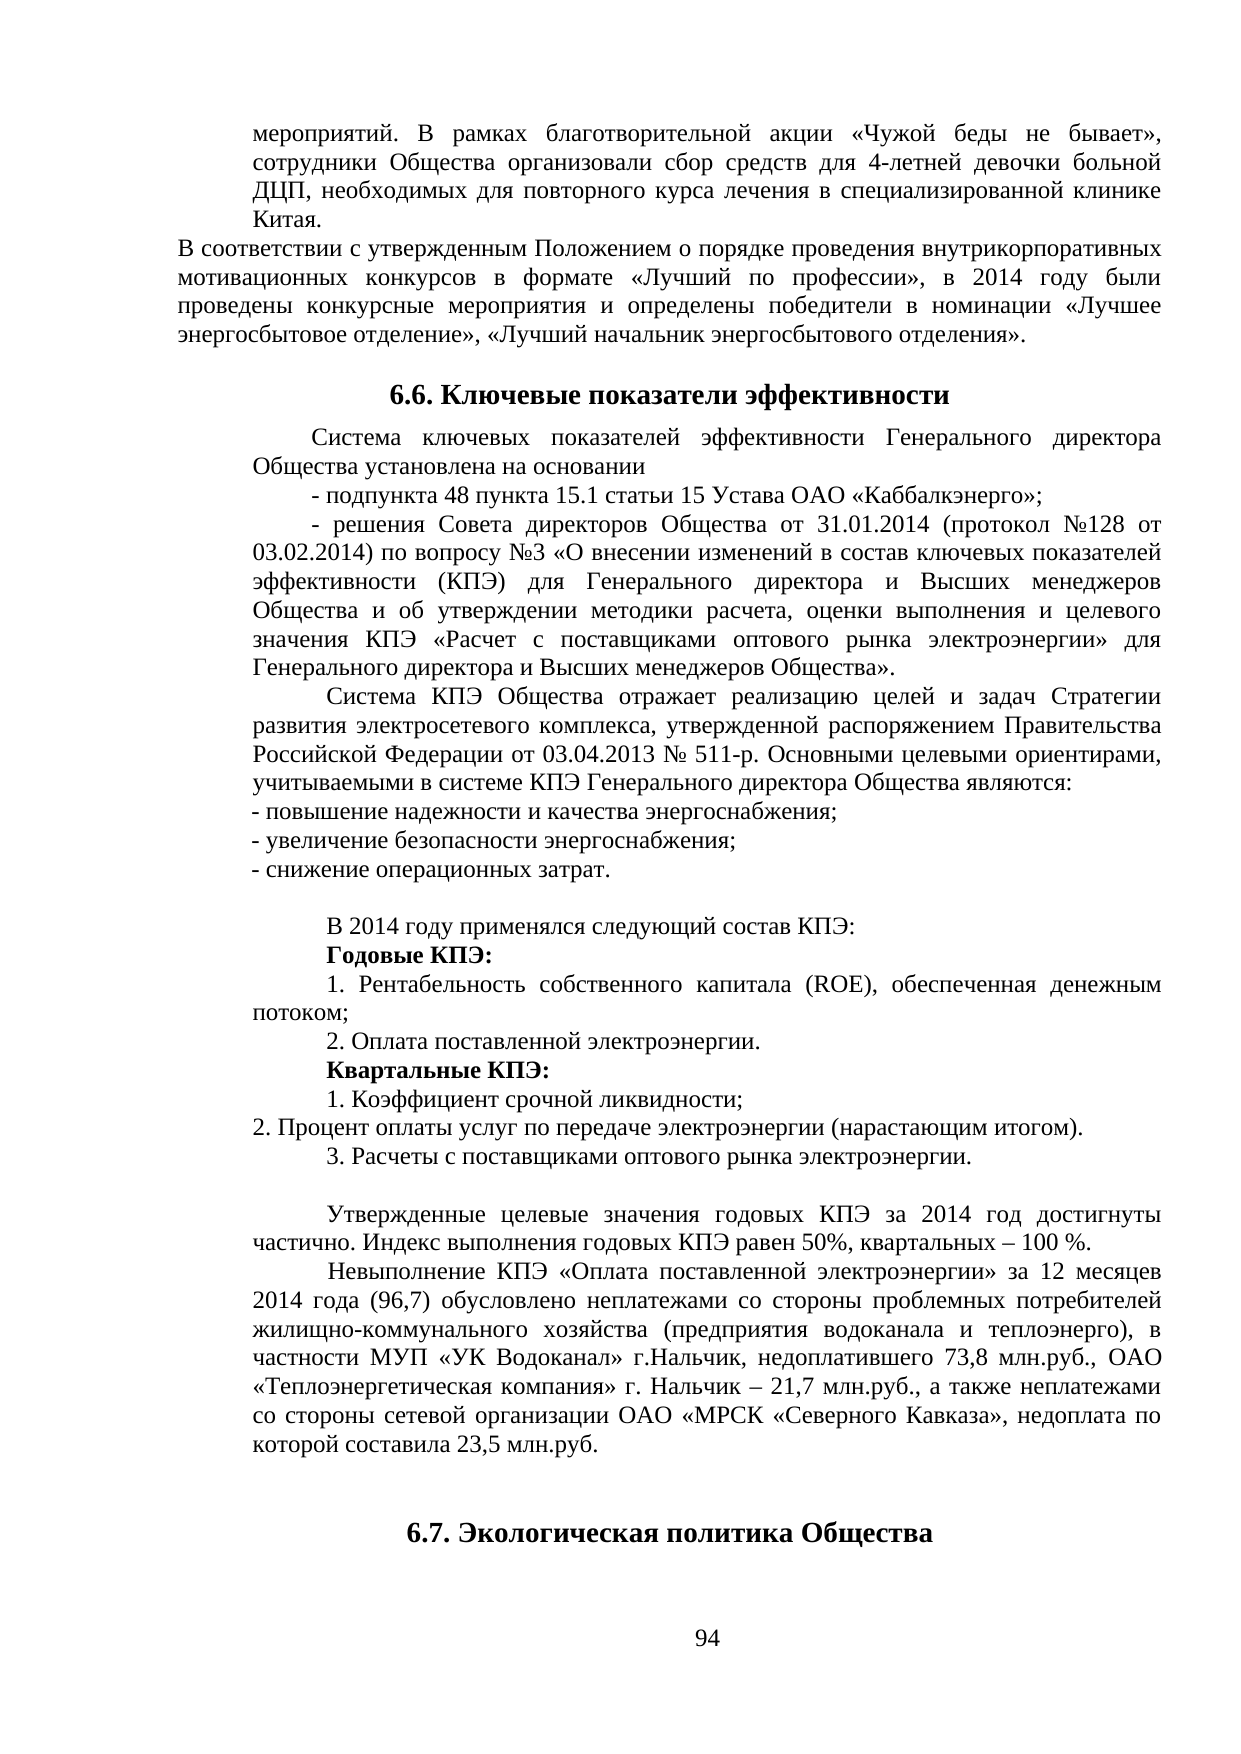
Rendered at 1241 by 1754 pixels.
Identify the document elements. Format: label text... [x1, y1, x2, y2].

text - увеличение безопасности энергоснабжения; [251, 825, 1162, 854]
text В 2014 году применялся следующий состав КПЭ: [252, 911, 1162, 940]
text - повышение надежности и качества энергоснабжения; [251, 796, 1162, 825]
text 6.6. Ключевые показатели эффективности [177, 377, 1162, 410]
text - снижение операционных затрат. [251, 854, 1162, 882]
text - подпункта 48 пункта 15.1 статьи 15 Устава ОАО «Каббалкэнерго»; [252, 480, 1162, 509]
text 6.7. Экологическая политика Общества [177, 1515, 1162, 1548]
text 3. Расчеты с поставщиками оптового рынка электроэнергии. [252, 1141, 1162, 1170]
text 1. Рентабельность собственного капитала (ROE), обеспеченная денежным потоком; [252, 969, 1162, 1026]
text В соответствии с утвержденным Положением о порядке проведения внутрикорпоративных мотивационных конкурсов в формате «Лучший по профессии», в 2014 году были проведены конкурсные мероприятия и определены победители в номинации «Лучшее энергосбытовое отделение», «Лучший начальник энергосбытового отделения». [177, 233, 1162, 348]
text Годовые КПЭ: [252, 940, 1162, 969]
text Квартальные КПЭ: [252, 1055, 1162, 1084]
text Система ключевых показателей эффективности Генерального директора Общества установлена на основании [252, 422, 1162, 480]
text Невыполнение КПЭ «Оплата поставленной электроэнергии» за 12 месяцев 2014 года (96,7) обусловлено неплатежами со стороны проблемных потребителей жилищно-коммунального хозяйства (предприятия водоканала и теплоэнерго), в частности МУП «УК Водоканал» г.Нальчик, недоплатившего 73,8 млн.руб., ОАО «Теплоэнергетическая компания» г. Нальчик – 21,7 млн.руб., а также неплатежами со стороны сетевой организации ОАО «МРСК «Северного Кавказа», недоплата по которой составила 23,5 млн.руб. [252, 1256, 1162, 1457]
text Утвержденные целевые значения годовых КПЭ за 2014 год достигнуты частично. Индекс выполнения годовых КПЭ равен 50%, квартальных – 100 %. [252, 1199, 1162, 1256]
text 2. Оплата поставленной электроэнергии. [252, 1026, 1162, 1055]
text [252, 118, 1162, 233]
text - решения Совета директоров Общества от 31.01.2014 (протокол №128 от 03.02.2014) по вопросу №3 «О внесении изменений в состав ключевых показателей эффективности (КПЭ) для Генерального директора и Высших менеджеров Общества и об утверждении методики расчета, оценки выполнения и целевого значения КПЭ «Расчет с поставщиками оптового рынка электроэнергии» для Генерального директора и Высших менеджеров Общества». [252, 509, 1162, 681]
text 1. Коэффициент срочной ликвидности; [252, 1084, 1162, 1112]
text 2. Процент оплаты услуг по передаче электроэнергии (нарастающим итогом). [177, 1112, 1162, 1141]
text Система КПЭ Общества отражает реализацию целей и задач Стратегии развития электросетевого комплекса, утвержденной распоряжением Правительства Российской Федерации от 03.04.2013 № 511-р. Основными целевыми ориентирами, учитываемыми в системе КПЭ Генерального директора Общества являются: [252, 681, 1162, 796]
